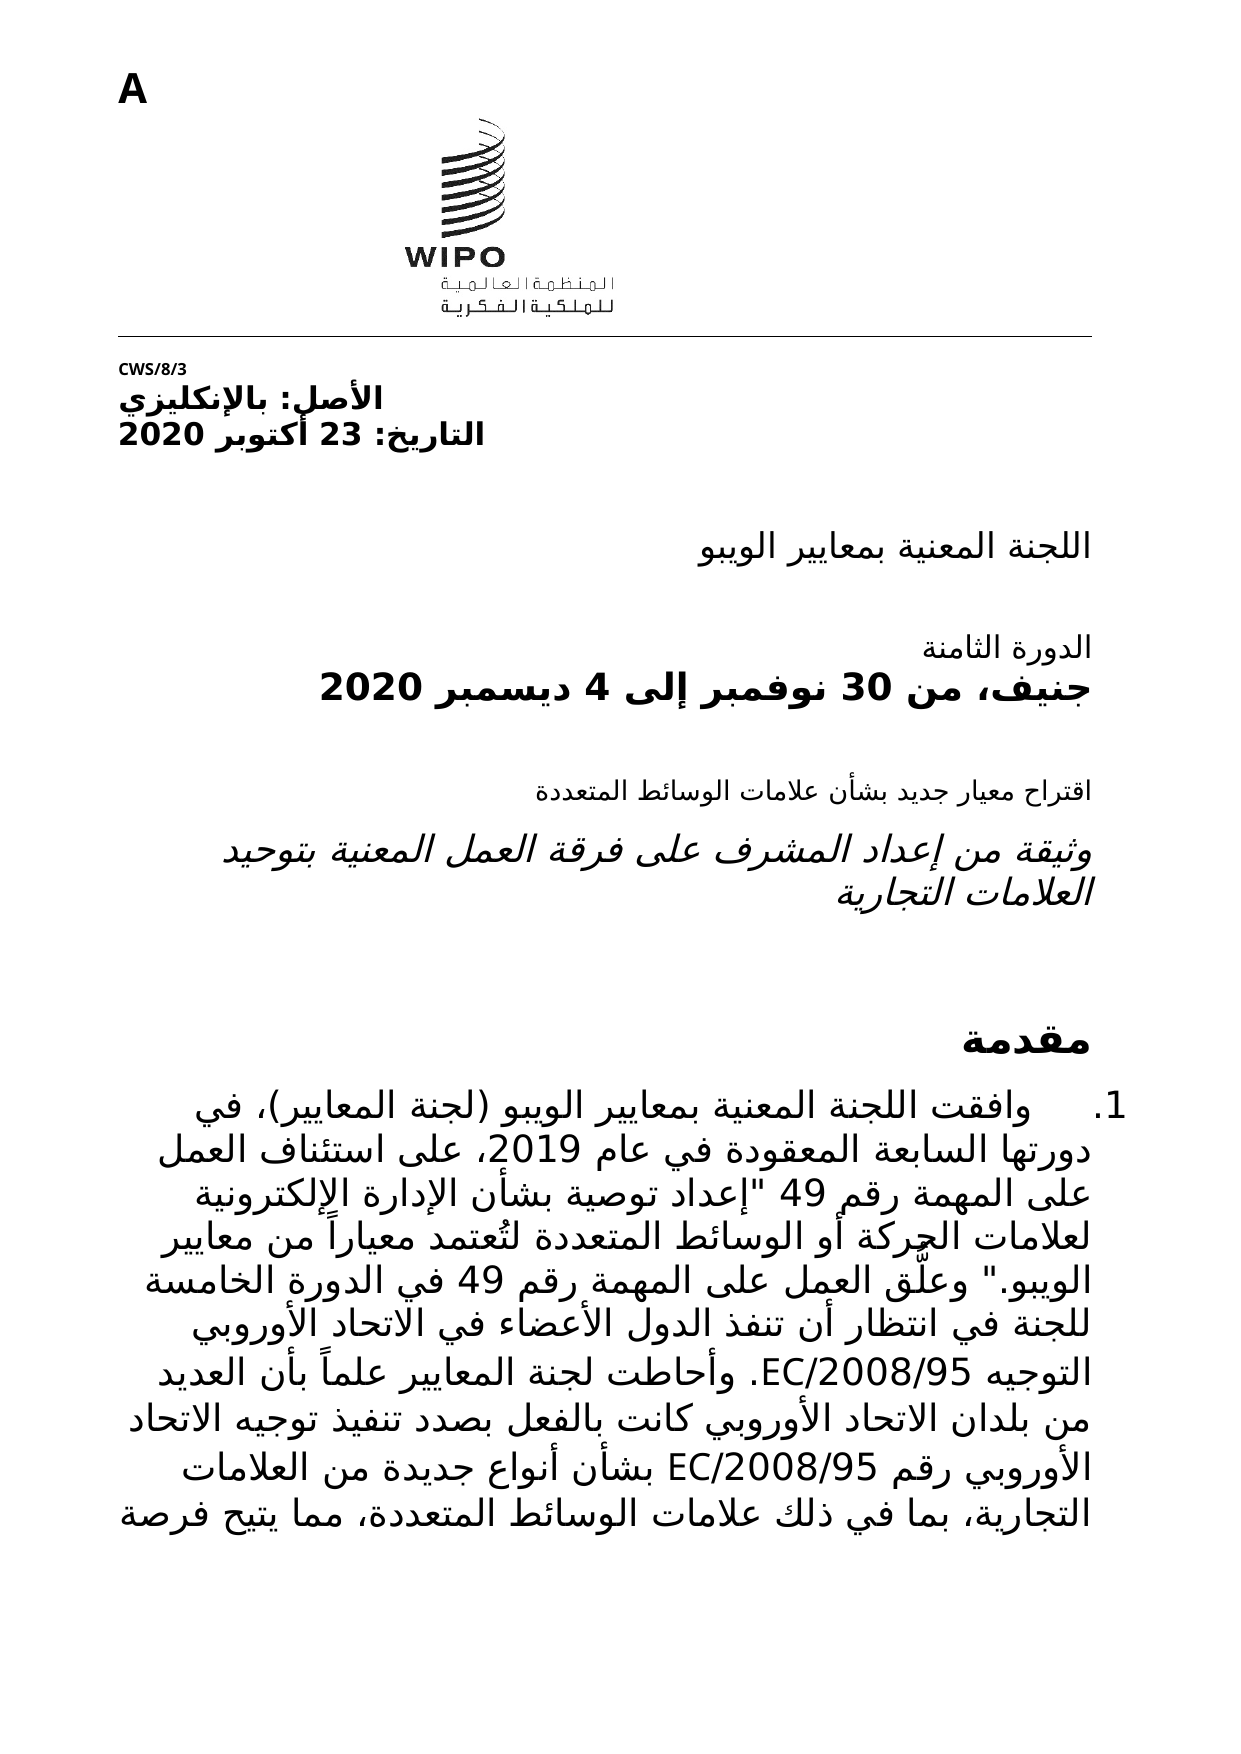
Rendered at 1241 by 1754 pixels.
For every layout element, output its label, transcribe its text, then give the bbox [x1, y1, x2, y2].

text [118, 1084, 1092, 1535]
text جنيف، من 30 نوفمبر إلى 4 ديسمبر 2020 [118, 666, 1092, 709]
picture [402, 115, 620, 324]
text A [118, 59, 1092, 116]
text التاريخ: 23 أكتوبر 2020 [118, 417, 1092, 453]
subtitle اللجنة المعنية بمعايير الويبو [118, 526, 1092, 567]
subtitle مقدمة [118, 1014, 1092, 1063]
text وثيقة من إعداد المشرف على فرقة العمل المعنية بتوحيد العلامات التجارية [118, 827, 1092, 914]
text الدورة الثامنة [118, 629, 1092, 666]
text الأصل: بالإنكليزي [118, 380, 1092, 417]
text اقتراح معيار جديد بشأن علامات الوسائط المتعددة [118, 775, 1092, 806]
text CWS/8/3 [118, 337, 1092, 380]
